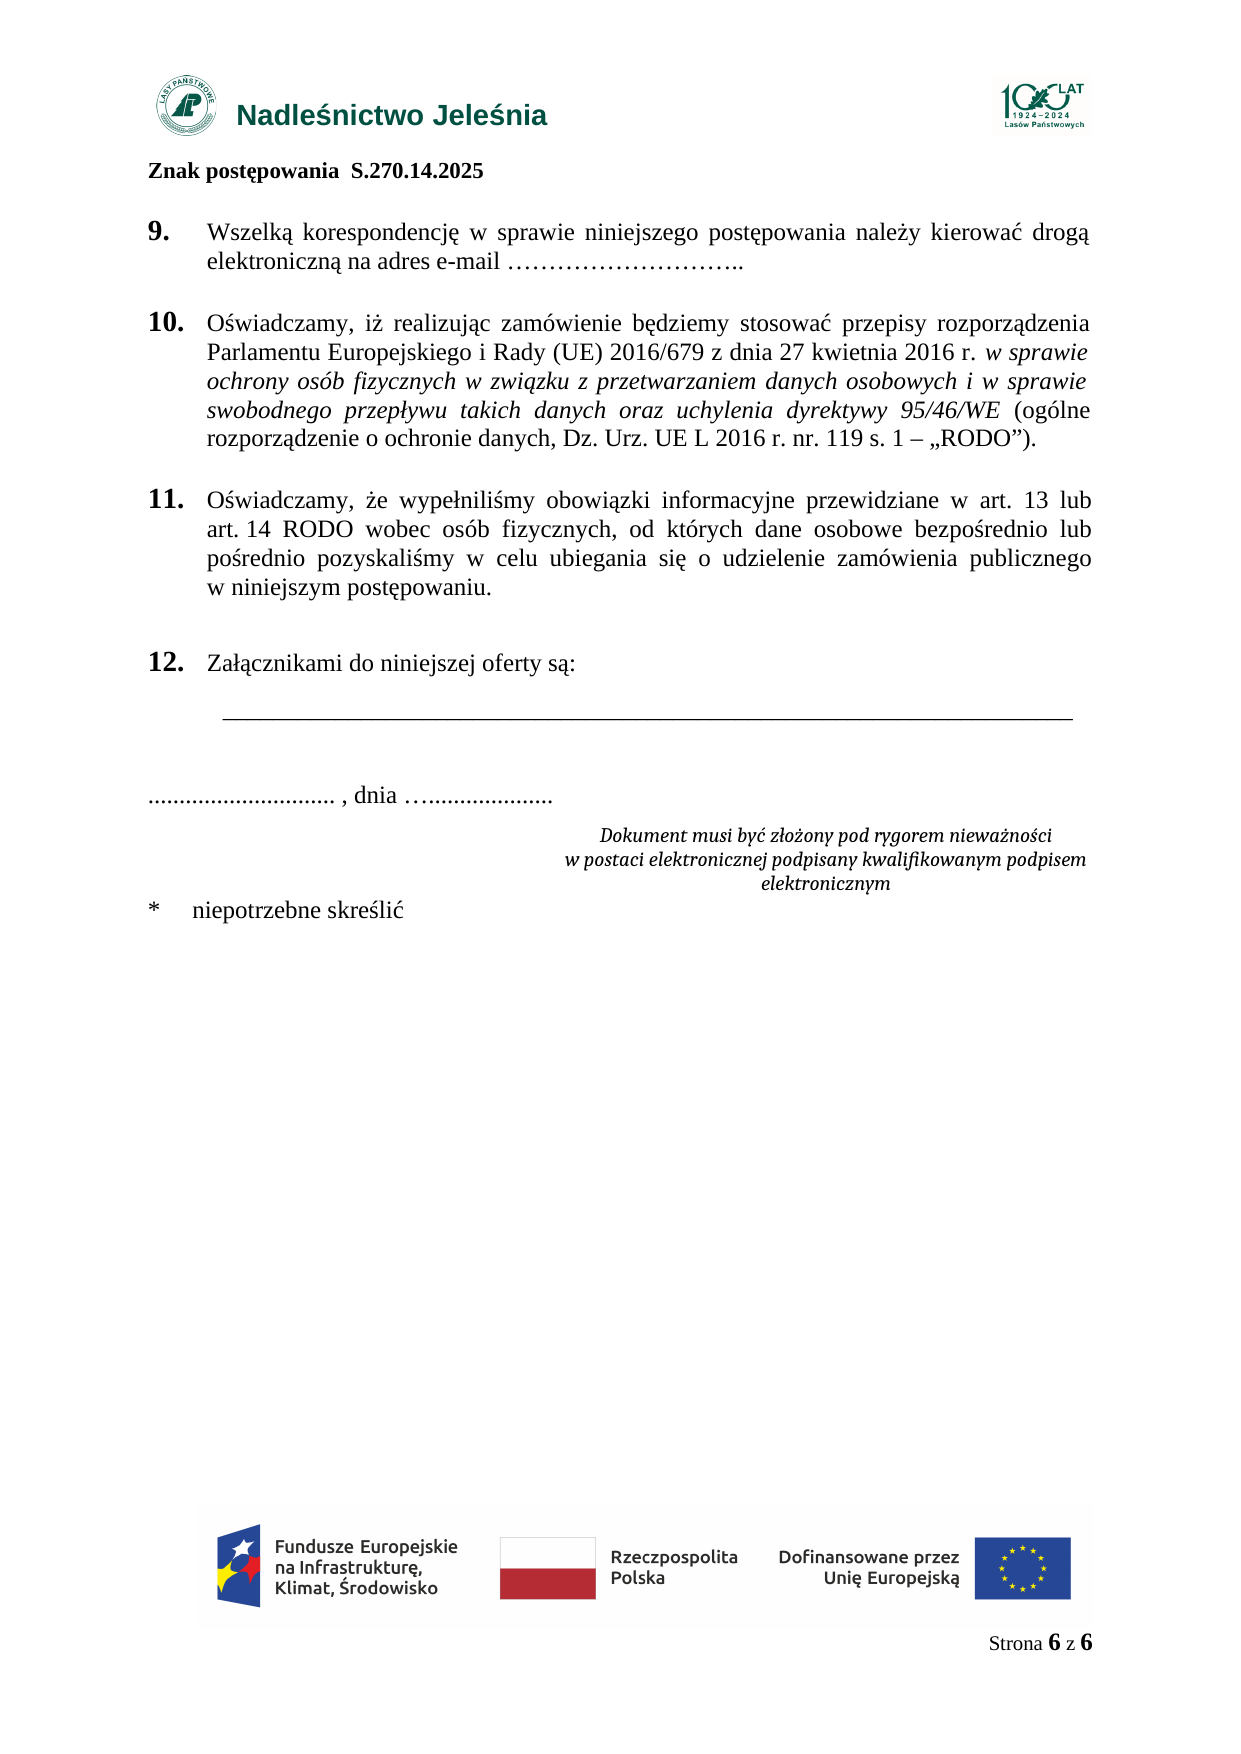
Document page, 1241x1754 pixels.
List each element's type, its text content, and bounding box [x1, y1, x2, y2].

text Dokument musi być złożony pod rygorem nieważności [561, 824, 1093, 848]
text .............................. , dnia ….................... [148, 781, 1093, 809]
list Oświadczamy, że wypełniliśmy obowiązki informacyjne przewidziane w art. 13 lub art. 14 RODO wobec osób fizycznych, od których dane osobowe bezpośrednio lub pośrednio pozyskaliśmy w celu ubiegania się o udzielenie zamówienia publicznego w niniejszym postępowaniu. [148, 481, 1093, 601]
list Załącznikami do niniejszej oferty są: [148, 644, 1090, 677]
list Oświadczamy, iż realizując zamówienie będziemy stosować przepisy rozporządzenia Parlamentu Europejskiego i Rady (UE) 2016/679 z dnia 27 kwietnia 2016 r. w sprawie ochrony osób fizycznych w związku z przetwarzaniem danych osobowych i w sprawie swobodnego przepływu takich danych oraz uchylenia dyrektywy 95/46/WE (ogólne rozporządzenie o ochronie danych, Dz. Urz. UE L 2016 r. nr. 119 s. 1 – „RODO”). [148, 304, 1090, 452]
text w postaci elektronicznej podpisany kwalifikowanym podpisem elektronicznym [561, 848, 1093, 896]
picture [196, 1503, 1093, 1628]
picture [992, 75, 1092, 137]
list ____________________________________________________________________ [223, 694, 1093, 723]
list Wszelką korespondencję w sprawie niniejszego postępowania należy kierować drogą elektroniczną na adres e-mail ……………………….. [148, 213, 1090, 275]
text * niepotrzebne skreślić [148, 896, 1093, 924]
